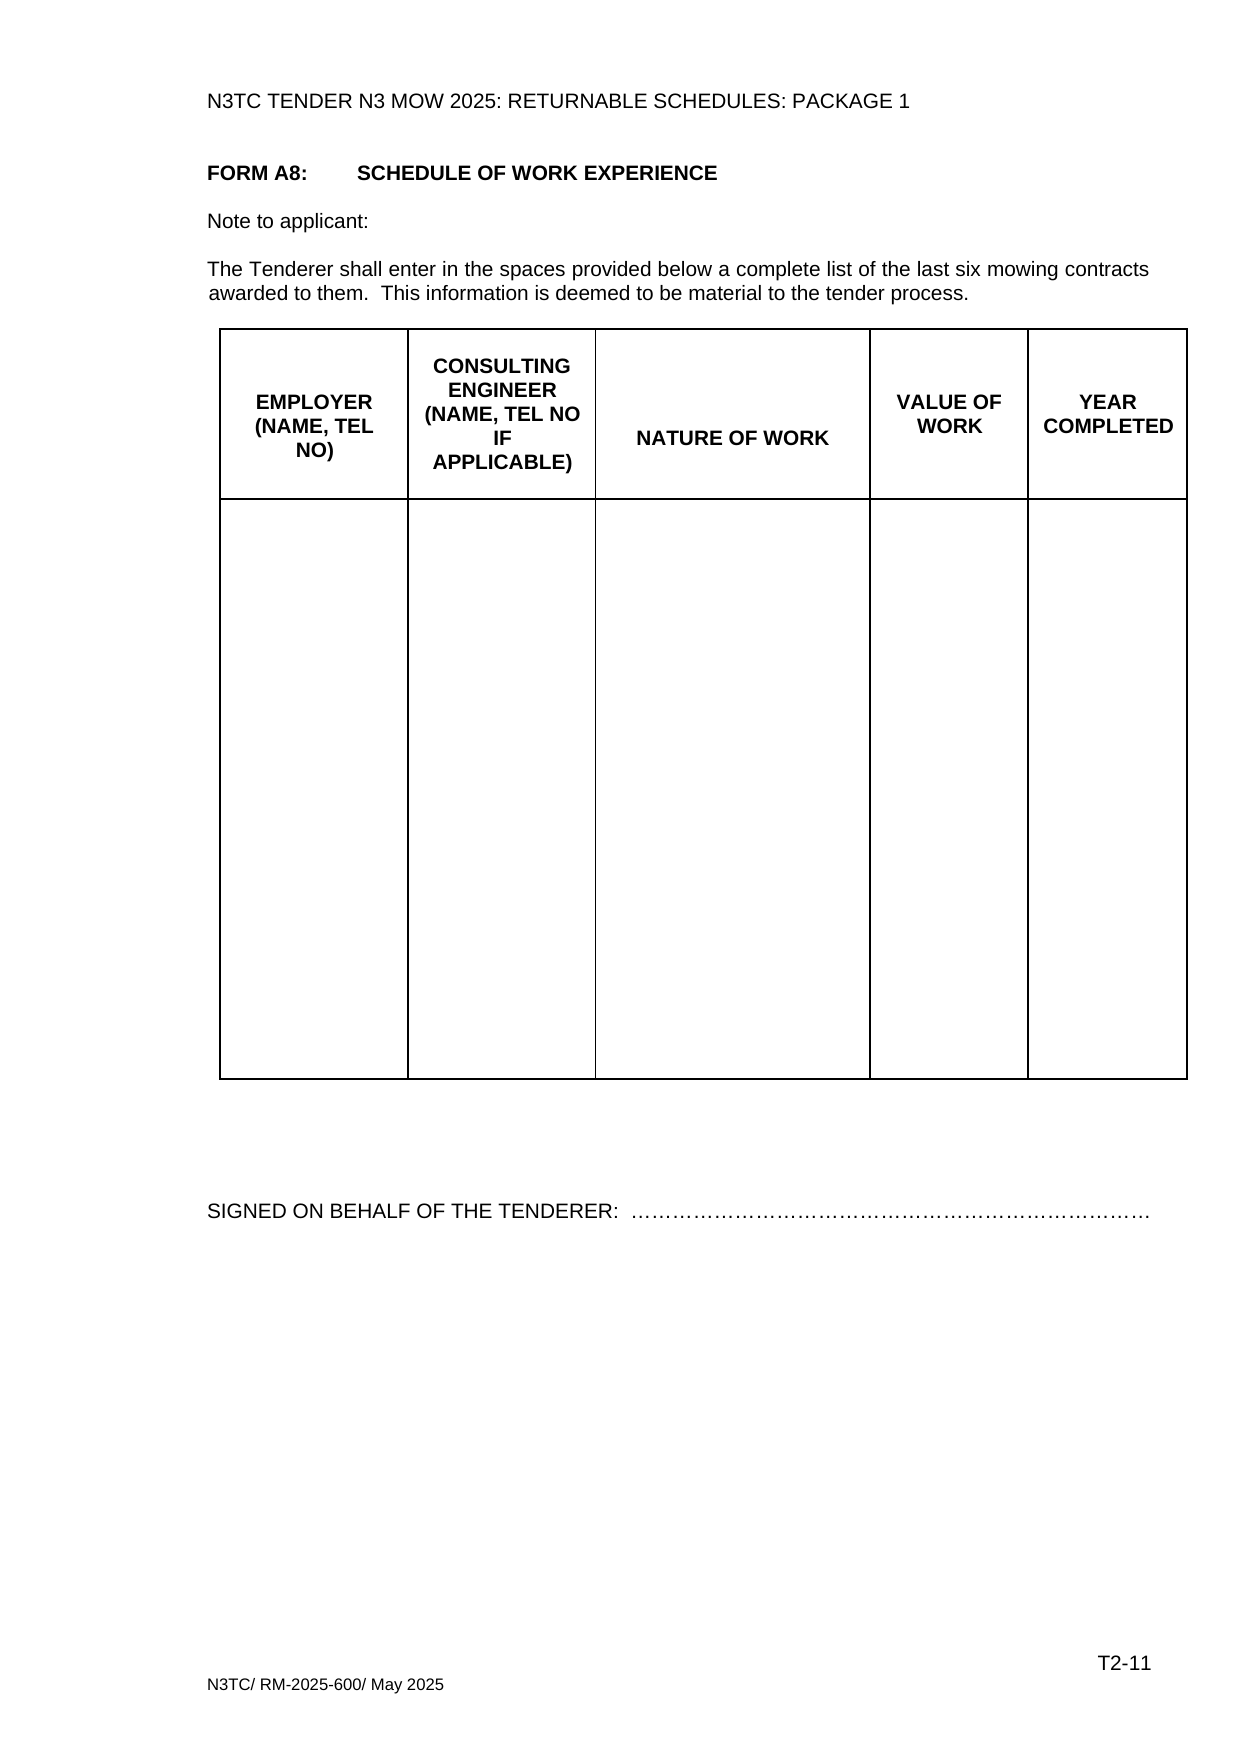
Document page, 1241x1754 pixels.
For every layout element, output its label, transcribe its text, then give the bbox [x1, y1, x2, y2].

text FORM A8: SCHEDULE OF WORK EXPERIENCE [207, 161, 1152, 184]
table_header EMPLOYER (NAME, TEL NO) [221, 330, 407, 498]
table_cell [871, 500, 1027, 1078]
table_cell [596, 500, 869, 1078]
text Note to applicant: [207, 208, 1152, 232]
text SIGNED ON BEHALF OF THE TENDERER: ………………………………………………………………… [207, 1199, 1152, 1223]
table_header NATURE OF WORK [596, 330, 869, 498]
table_header VALUE OF WORK [871, 330, 1027, 498]
table_cell [409, 500, 595, 1078]
text N3TC TENDER N3 MOW 2025: RETURNABLE SCHEDULES: PACKAGE 1 [207, 89, 1152, 113]
table_cell [1029, 500, 1186, 1078]
table_cell [221, 500, 407, 1078]
text The Tenderer shall enter in the spaces provided below a complete list of the last six mowing contracts awarded to them. This information is deemed to be material to the tender process. [207, 256, 1152, 304]
table_header YEAR COMPLETED [1029, 330, 1186, 498]
table_header CONSULTING ENGINEER (NAME, TEL NO IF APPLICABLE) [409, 330, 595, 498]
